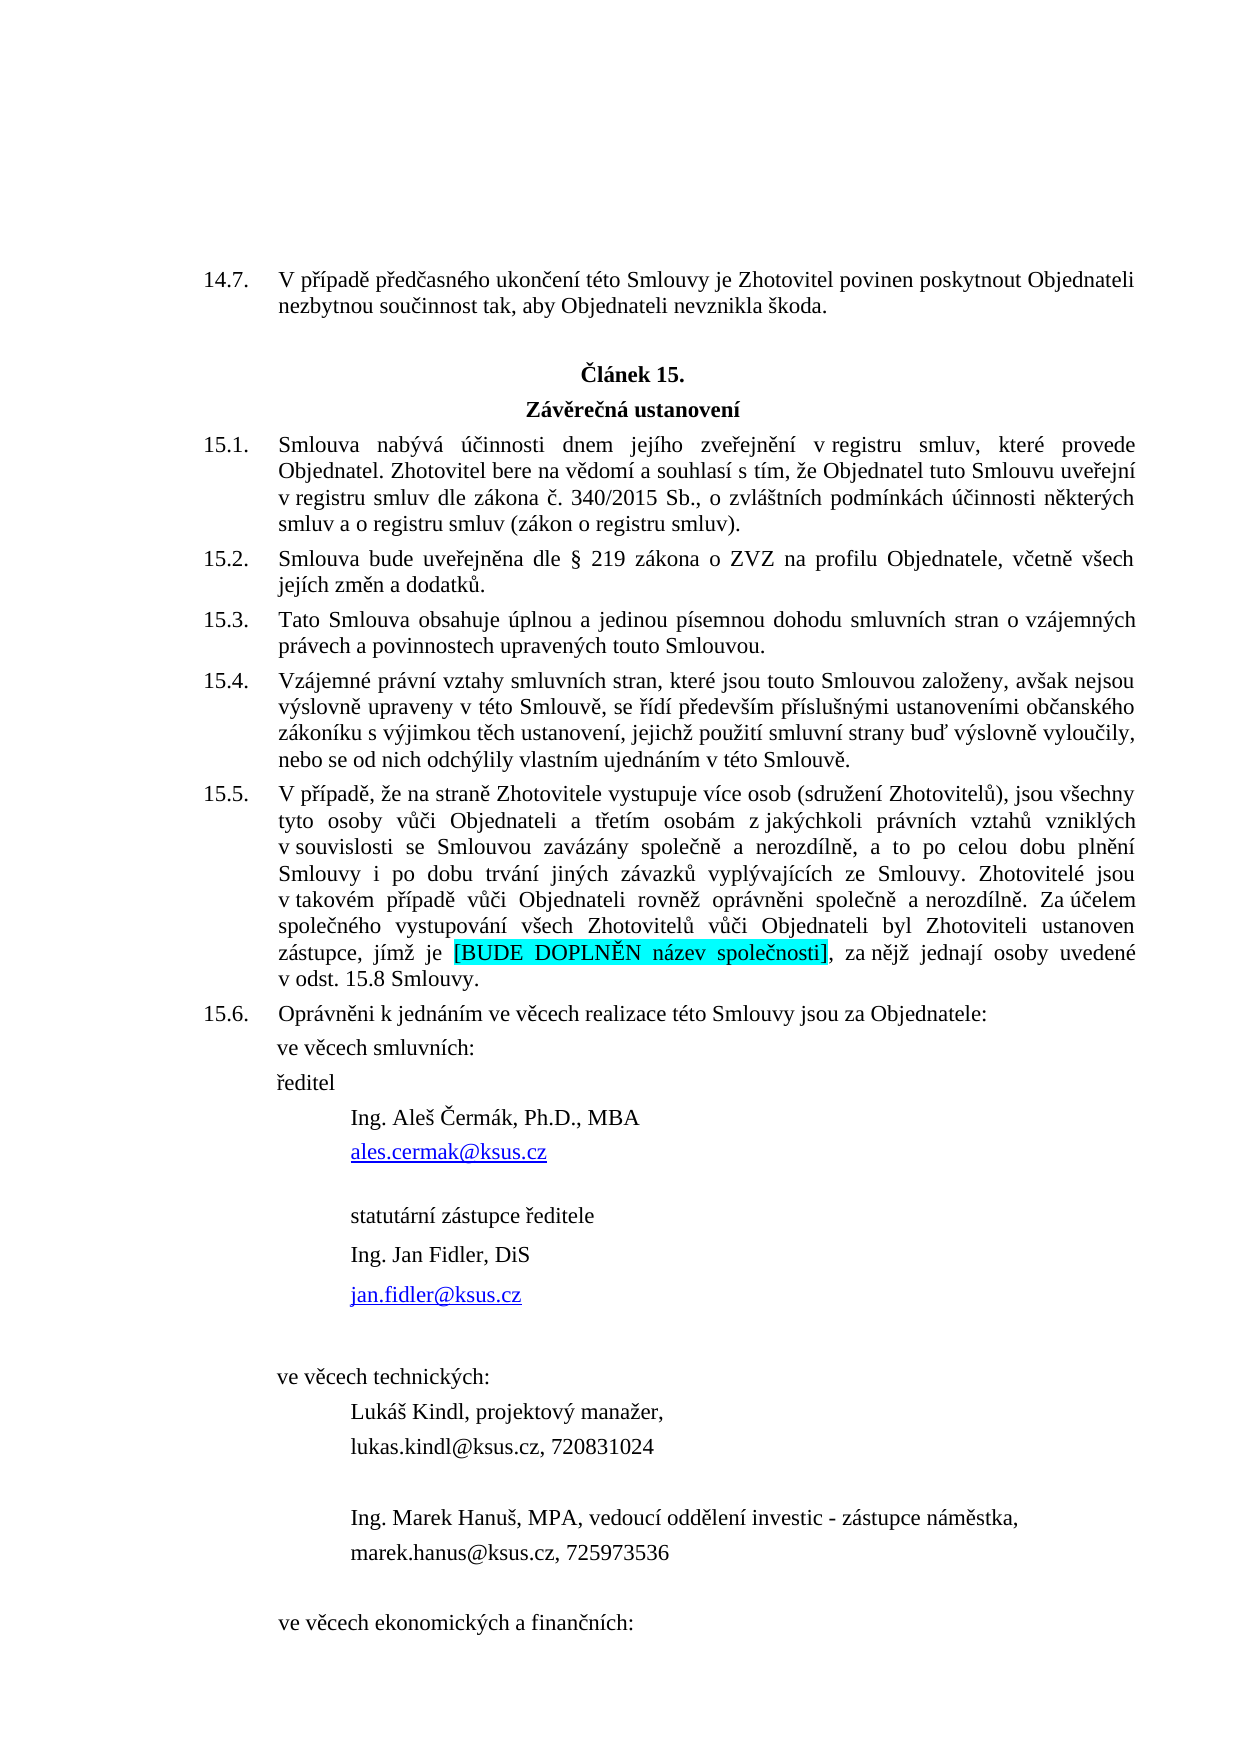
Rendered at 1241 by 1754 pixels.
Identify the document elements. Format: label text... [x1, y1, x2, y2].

list Tato Smlouva obsahuje úplnou a jedinou písemnou dohodu smluvních stran o vzájemných právech a povinnostech upravených touto Smlouvou. [203, 606, 1136, 658]
list Smlouva bude uveřejněna dle § 219 zákona o ZVZ na profilu Objednatele, včetně všech jejích změn a dodatků. [203, 545, 1136, 597]
list ve věcech smluvních: [203, 1034, 1136, 1061]
list marek.hanus@ksus.cz, 725973536 [203, 1539, 1136, 1566]
list ales.cermak@ksus.cz [203, 1138, 1136, 1165]
list statutární zástupce ředitele [247, 1202, 1136, 1228]
list lukas.kindl@ksus.cz, 720831024 [203, 1433, 1136, 1459]
list Lukáš Kindl, projektový manažer, [203, 1398, 1136, 1424]
list Ing. Jan Fidler, DiS [277, 1241, 1136, 1268]
list jan.fidler@ksus.cz [247, 1281, 1136, 1307]
text V případě, že na straně Zhotovitele vystupuje více osob (sdružení Zhotovitelů), jsou všechny tyto osoby vůči Objednateli a třetím osobám z jakýchkoli právních vztahů vzniklých v souvislosti se Smlouvou zavázány společně a nerozdílně, a to po celou dobu plnění Smlouvy i po dobu trvání jiných závazků vyplývajících ze Smlouvy. Zhotovitelé jsou v takovém případě vůči Objednateli rovněž oprávněni společně a nerozdílně. Za účelem společného vystupování všech Zhotovitelů vůči Objednateli byl Zhotoviteli ustanoven zástupce, jímž je [BUDE DOPLNĚN název společnosti], za nějž jednají osoby uvedené v odst. 15.8 Smlouvy. [203, 781, 1136, 991]
list Ing. Aleš Čermák, Ph.D., MBA [203, 1104, 1136, 1130]
text Závěrečná ustanovení [129, 396, 1136, 423]
list ve věcech technických: [203, 1363, 1136, 1390]
list Smlouva nabývá účinnosti dnem jejího zveřejnění v registru smluv, které provede Objednatel. Zhotovitel bere na vědomí a souhlasí s tím, že Objednatel tuto Smlouvu uveřejní v registru smluv dle zákona č. 340/2015 Sb., o zvláštních podmínkách účinnosti některých smluv a o registru smluv (zákon o registru smluv). [203, 431, 1136, 536]
text Vzájemné právní vztahy smluvních stran, které jsou touto Smlouvou založeny, avšak nejsou výslovně upraveny v této Smlouvě, se řídí především příslušnými ustanoveními občanského zákoníku s výjimkou těch ustanovení, jejichž použití smluvní strany buď výslovně vyloučily, nebo se od nich odchýlily vlastním ujednáním v této Smlouvě. [203, 667, 1136, 772]
list ředitel [203, 1069, 1136, 1095]
list Ing. Marek Hanuš, MPA, vedoucí oddělení investic - zástupce náměstka, [203, 1504, 1136, 1531]
list ve věcech ekonomických a finančních: [278, 1608, 1136, 1635]
text V případě předčasného ukončení této Smlouvy je Zhotovitel povinen poskytnout Objednateli nezbytnou součinnost tak, aby Objednateli nevznikla škoda. [203, 266, 1136, 318]
text Oprávněni k jednáním ve věcech realizace této Smlouvy jsou za Objednatele: [203, 1000, 1136, 1026]
